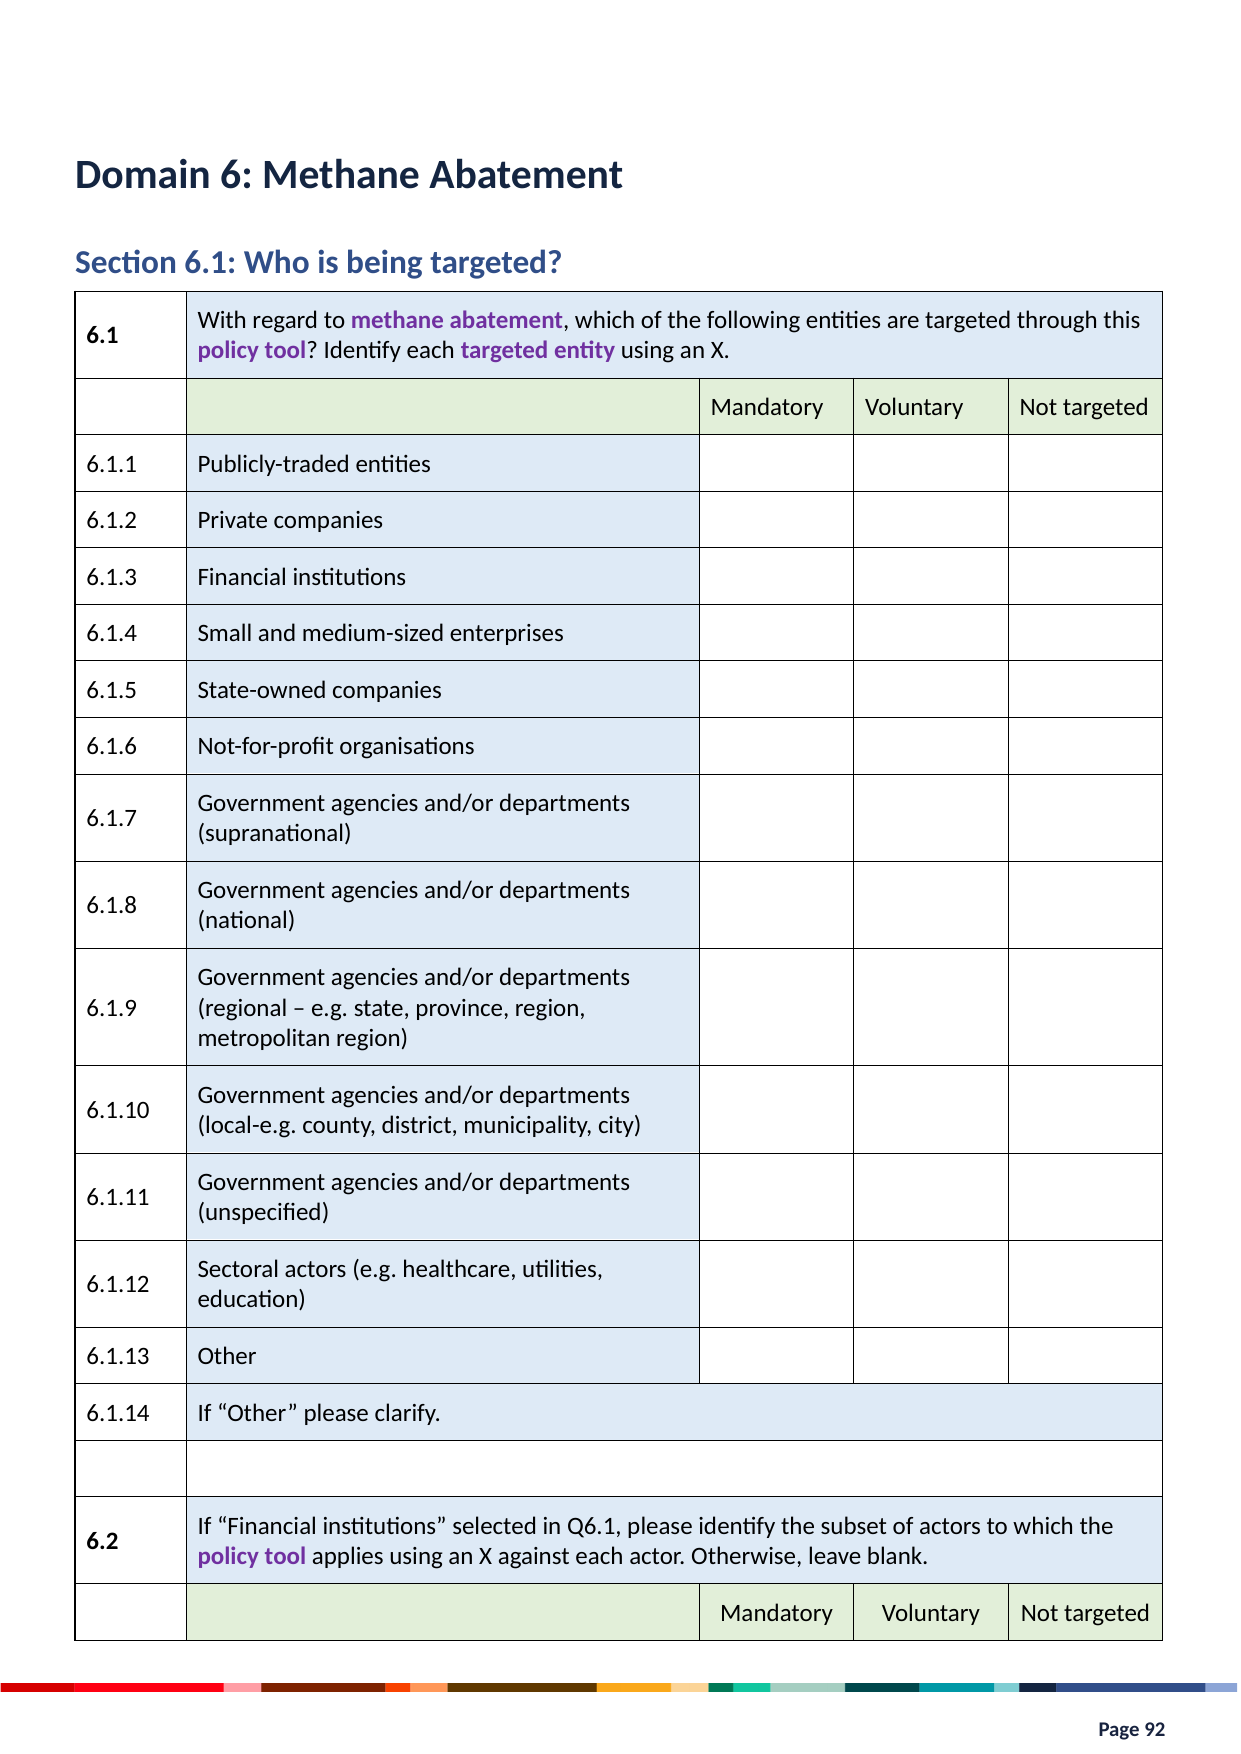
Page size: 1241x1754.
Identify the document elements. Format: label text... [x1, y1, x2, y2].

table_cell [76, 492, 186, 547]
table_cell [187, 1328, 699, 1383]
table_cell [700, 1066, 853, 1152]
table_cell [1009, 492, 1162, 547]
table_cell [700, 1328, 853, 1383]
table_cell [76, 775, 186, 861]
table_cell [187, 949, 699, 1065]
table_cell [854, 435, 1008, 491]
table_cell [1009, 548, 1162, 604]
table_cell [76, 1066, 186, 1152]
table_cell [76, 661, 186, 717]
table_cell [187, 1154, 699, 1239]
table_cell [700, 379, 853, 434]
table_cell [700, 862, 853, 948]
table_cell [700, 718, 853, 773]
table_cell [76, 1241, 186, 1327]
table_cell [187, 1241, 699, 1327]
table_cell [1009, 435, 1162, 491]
picture [0, 1683, 1236, 1692]
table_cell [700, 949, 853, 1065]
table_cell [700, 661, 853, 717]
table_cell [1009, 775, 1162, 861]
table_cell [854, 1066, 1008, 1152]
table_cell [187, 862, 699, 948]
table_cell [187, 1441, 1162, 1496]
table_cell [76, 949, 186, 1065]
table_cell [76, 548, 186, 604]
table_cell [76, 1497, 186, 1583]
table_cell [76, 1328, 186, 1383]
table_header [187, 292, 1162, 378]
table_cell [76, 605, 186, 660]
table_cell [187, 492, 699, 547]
subtitle Domain 6: Methane Abatement [75, 148, 1165, 199]
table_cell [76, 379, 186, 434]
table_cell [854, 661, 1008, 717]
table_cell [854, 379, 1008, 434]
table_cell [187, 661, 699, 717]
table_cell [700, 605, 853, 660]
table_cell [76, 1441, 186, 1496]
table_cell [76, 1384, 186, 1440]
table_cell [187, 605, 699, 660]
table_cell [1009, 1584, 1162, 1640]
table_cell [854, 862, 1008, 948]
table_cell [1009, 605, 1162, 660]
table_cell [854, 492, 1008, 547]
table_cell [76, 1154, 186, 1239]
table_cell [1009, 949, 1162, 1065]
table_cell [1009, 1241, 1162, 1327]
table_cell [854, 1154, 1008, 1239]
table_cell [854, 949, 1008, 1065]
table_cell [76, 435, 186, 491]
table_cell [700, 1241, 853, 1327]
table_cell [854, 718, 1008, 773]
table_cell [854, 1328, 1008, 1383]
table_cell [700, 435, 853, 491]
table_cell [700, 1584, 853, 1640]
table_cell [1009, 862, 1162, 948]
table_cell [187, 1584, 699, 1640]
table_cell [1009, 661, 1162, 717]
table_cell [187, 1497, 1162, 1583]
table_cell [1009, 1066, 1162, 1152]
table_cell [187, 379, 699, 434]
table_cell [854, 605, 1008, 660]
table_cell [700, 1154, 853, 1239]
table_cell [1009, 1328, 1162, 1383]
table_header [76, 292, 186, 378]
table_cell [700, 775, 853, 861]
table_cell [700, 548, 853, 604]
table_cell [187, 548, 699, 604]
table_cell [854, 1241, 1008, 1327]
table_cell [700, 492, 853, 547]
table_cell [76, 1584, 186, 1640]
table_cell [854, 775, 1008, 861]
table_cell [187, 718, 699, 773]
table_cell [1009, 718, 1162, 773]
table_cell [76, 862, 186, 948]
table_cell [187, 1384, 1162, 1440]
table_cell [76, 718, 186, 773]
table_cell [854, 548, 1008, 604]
subtitle Section 6.1: Who is being targeted? [75, 241, 1165, 282]
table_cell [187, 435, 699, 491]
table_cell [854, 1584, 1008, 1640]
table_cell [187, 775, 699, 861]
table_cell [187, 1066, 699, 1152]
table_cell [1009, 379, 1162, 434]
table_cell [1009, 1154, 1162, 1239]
